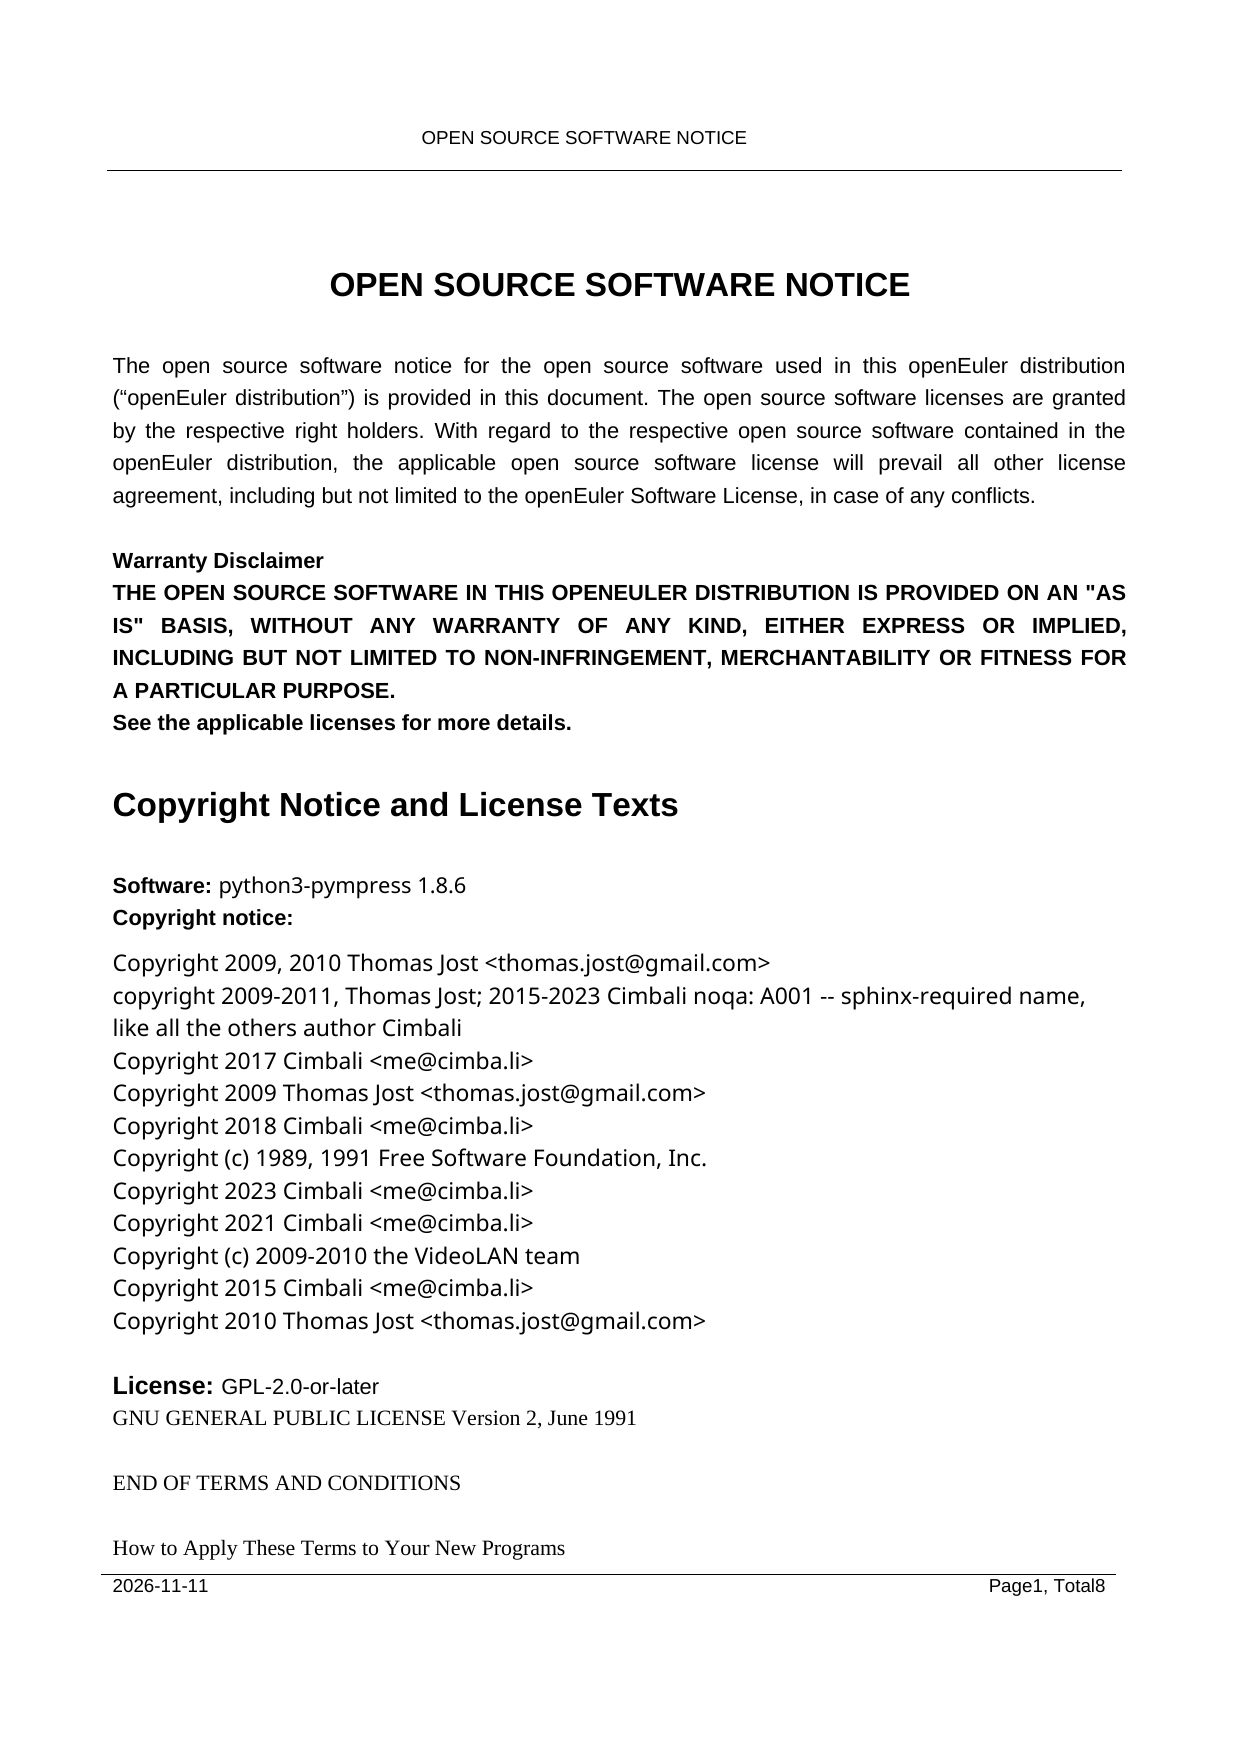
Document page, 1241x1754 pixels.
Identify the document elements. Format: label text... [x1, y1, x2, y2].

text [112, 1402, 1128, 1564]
text Copyright 2009, 2010 Thomas Jost <thomas.jost@gmail.com> copyright 2009-2011, Thomas Jost; 2015-2023 Cimbali noqa: A001 -- sphinx-required name, like all the others author Cimbali Copyright 2017 Cimbali <me@cimba.li> Copyright 2009 Thomas Jost <thomas.jost@gmail.com> Copyright 2018 Cimbali <me@cimba.li> Copyright (c) 1989, 1991 Free Software Foundation, Inc. Copyright 2023 Cimbali <me@cimba.li> Copyright 2021 Cimbali <me@cimba.li> Copyright (c) 2009-2010 the VideoLAN team Copyright 2015 Cimbali <me@cimba.li> Copyright 2010 Thomas Jost <thomas.jost@gmail.com> [112, 947, 1128, 1369]
text Copyright Notice and License Texts [112, 771, 1128, 836]
text The open source software notice for the open source software used in this openEuler distribution (“openEuler distribution”) is provided in this document. The open source software licenses are granted by the respective right holders. With regard to the respective open source software contained in the openEuler distribution, the applicable open source software license will prevail all other license agreement, including but not limited to the openEuler Software License, in case of any conflicts. [112, 349, 1128, 511]
text Warranty Disclaimer [112, 544, 1128, 576]
text Copyright notice: [112, 901, 1128, 934]
text License: GPL-2.0-or-later [112, 1369, 1128, 1402]
title Software: python3-pympress 1.8.6 [112, 869, 1128, 901]
text OPEN SOURCE SOFTWARE NOTICE [112, 251, 1128, 316]
text THE OPEN SOURCE SOFTWARE IN THIS OPENEULER DISTRIBUTION IS PROVIDED ON AN "AS IS" BASIS, WITHOUT ANY WARRANTY OF ANY KIND, EITHER EXPRESS OR IMPLIED, INCLUDING BUT NOT LIMITED TO NON-INFRINGEMENT, MERCHANTABILITY OR FITNESS FOR A PARTICULAR PURPOSE. See the applicable licenses for more details. [112, 576, 1128, 739]
